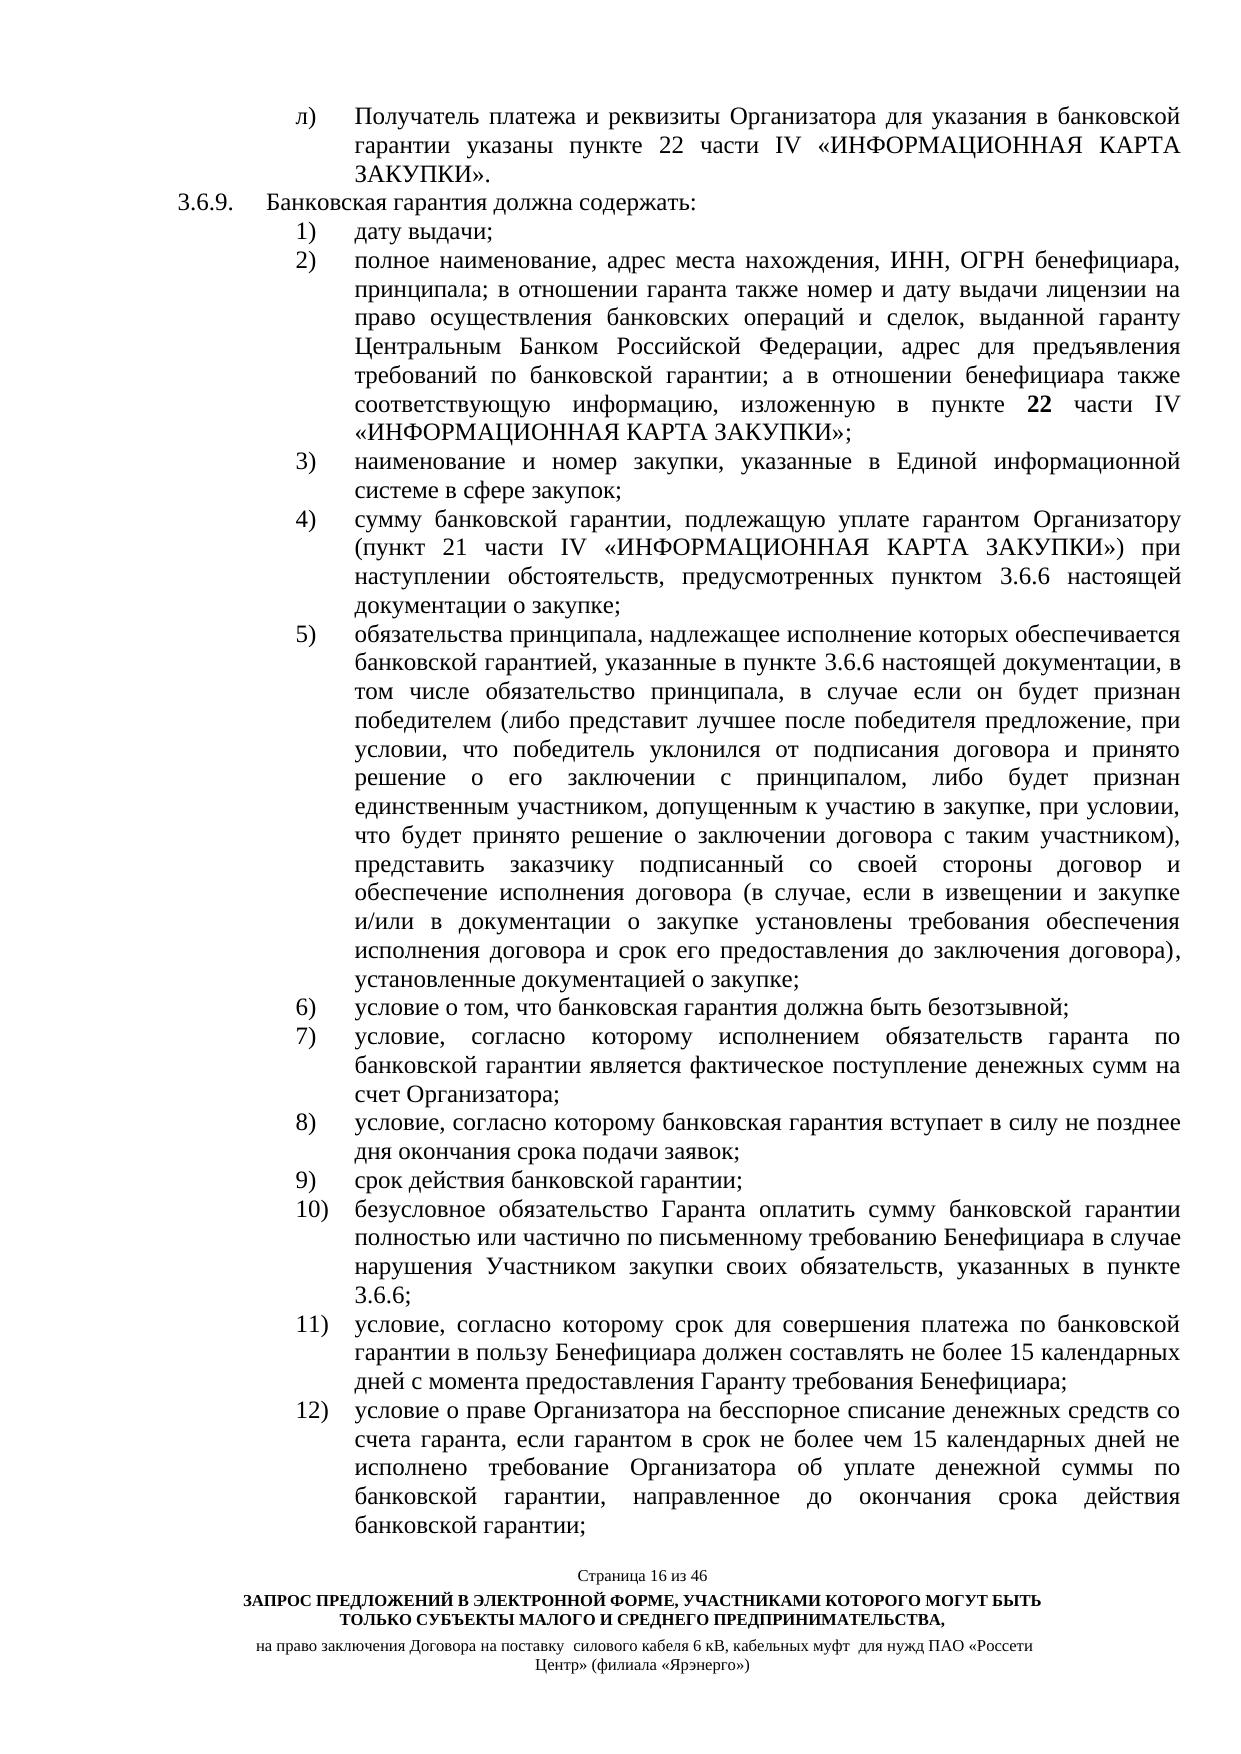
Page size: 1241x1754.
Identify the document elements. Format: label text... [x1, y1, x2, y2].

list Получатель платежа и реквизиты Организатора для указания в банковской гарантии указаны пункте 22 части IV «ИНФОРМАЦИОННАЯ КАРТА ЗАКУПКИ». [295, 101, 1181, 187]
list наименование и номер закупки, указанные в Единой информационной системе в сфере закупок; [295, 446, 1181, 504]
list обязательства принципала, надлежащее исполнение которых обеспечивается банковской гарантией, указанные в пункте 3.6.6 настоящей документации, в том числе обязательство принципала, в случае если он будет признан победителем (либо представит лучшее после победителя предложение, при условии, что победитель уклонился от подписания договора и принято решение о его заключении с принципалом, либо будет признан единственным участником, допущенным к участию в закупке, при условии, что будет принято решение о заключении договора с таким участником), представить заказчику подписанный со своей стороны договор и обеспечение исполнения договора (в случае, если в извещении и закупке и/или в документации о закупке установлены требования обеспечения исполнения договора и срок его предоставления до заключения договора), установленные документацией о закупке; [295, 619, 1181, 992]
list дату выдачи; [295, 216, 1181, 245]
list полное наименование, адрес места нахождения, ИНН, ОГРН бенефициара, принципала; в отношении гаранта также номер и дату выдачи лицензии на право осуществления банковских операций и сделок, выданной гаранту Центральным Банком Российской Федерации, адрес для предъявления требований по банковской гарантии; а в отношении бенефициара также соответствующую информацию, изложенную в пункте 22 части IV «ИНФОРМАЦИОННАЯ КАРТА ЗАКУПКИ»; [295, 245, 1181, 446]
list условие, согласно которому исполнением обязательств гаранта по банковской гарантии является фактическое поступление денежных сумм на счет Организатора; [295, 1021, 1181, 1107]
list срок действия банковской гарантии; [295, 1165, 1181, 1194]
list условие, согласно которому банковская гарантия вступает в силу не позднее дня окончания срока подачи заявок; [295, 1107, 1181, 1165]
list сумму банковской гарантии, подлежащую уплате гарантом Организатору (пункт 21 части IV «ИНФОРМАЦИОННАЯ КАРТА ЗАКУПКИ») при наступлении обстоятельств, предусмотренных пунктом 3.6.6 настоящей документации о закупке; [295, 504, 1181, 619]
list условие о праве Организатора на бесспорное списание денежных средств со счета гаранта, если гарантом в срок не более чем 15 календарных дней не исполнено требование Организатора об уплате денежной суммы по банковской гарантии, направленное до окончания срока действия банковской гарантии; [295, 1395, 1181, 1539]
list условие о том, что банковская гарантия должна быть безотзывной; [295, 992, 1181, 1021]
list условие, согласно которому срок для совершения платежа по банковской гарантии в пользу Бенефициара должен составлять не более 15 календарных дней с момента предоставления Гаранту требования Бенефициара; [295, 1309, 1181, 1395]
subtitle Банковская гарантия должна содержать: [118, 187, 1181, 216]
list безусловное обязательство Гаранта оплатить сумму банковской гарантии полностью или частично по письменному требованию Бенефициара в случае нарушения Участником закупки своих обязательств, указанных в пункте 3.6.6; [295, 1194, 1181, 1309]
